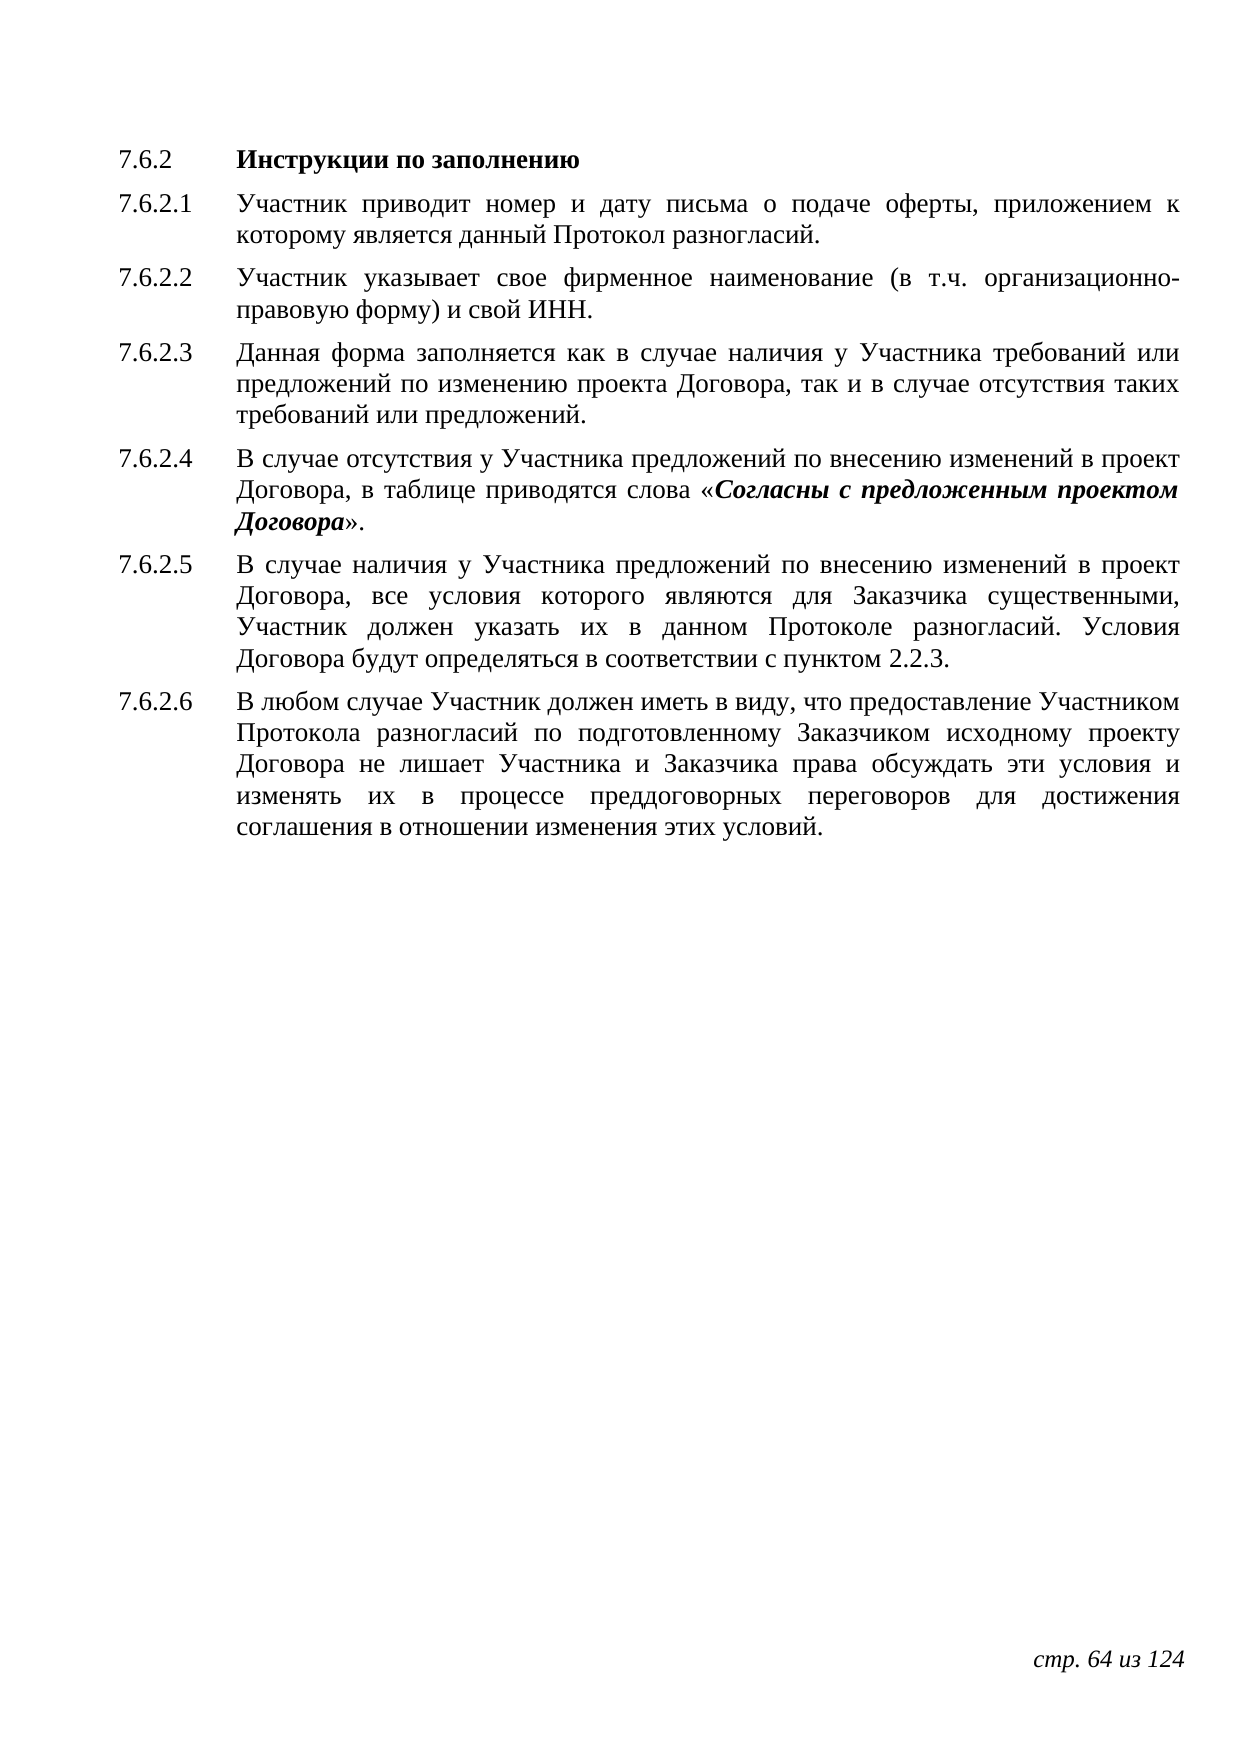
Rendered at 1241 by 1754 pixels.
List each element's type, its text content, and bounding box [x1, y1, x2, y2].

text Данная форма заполняется как в случае наличия у Участника требований или предложений по изменению проекта Договора, так и в случае отсутствия таких требований или предложений. [118, 336, 1181, 430]
text В любом случае Участник должен иметь в виду, что предоставление Участником Протокола разногласий по подготовленному Заказчиком исходному проекту Договора не лишает Участника и Заказчика права обсуждать эти условия и изменять их в процессе преддоговорных переговоров для достижения соглашения в отношении изменения этих условий. [118, 685, 1181, 841]
text Участник приводит номер и дату письма о подаче оферты, приложением к которому является данный Протокол разногласий. [118, 187, 1181, 249]
text В случае отсутствия у Участника предложений по внесению изменений в проект Договора, в таблице приводятся слова «Согласны с предложенным проектом Договора». [118, 442, 1181, 536]
text В случае наличия у Участника предложений по внесению изменений в проект Договора, все условия которого являются для Заказчика существенными, Участник должен указать их в данном Протоколе разногласий. Условия Договора будут определяться в соответствии с пунктом 2.2.3. [118, 548, 1181, 673]
text Инструкции по заполнению [118, 143, 1181, 174]
text Участник указывает свое фирменное наименование (в т.ч. организационно-правовую форму) и свой ИНН. [118, 262, 1181, 324]
